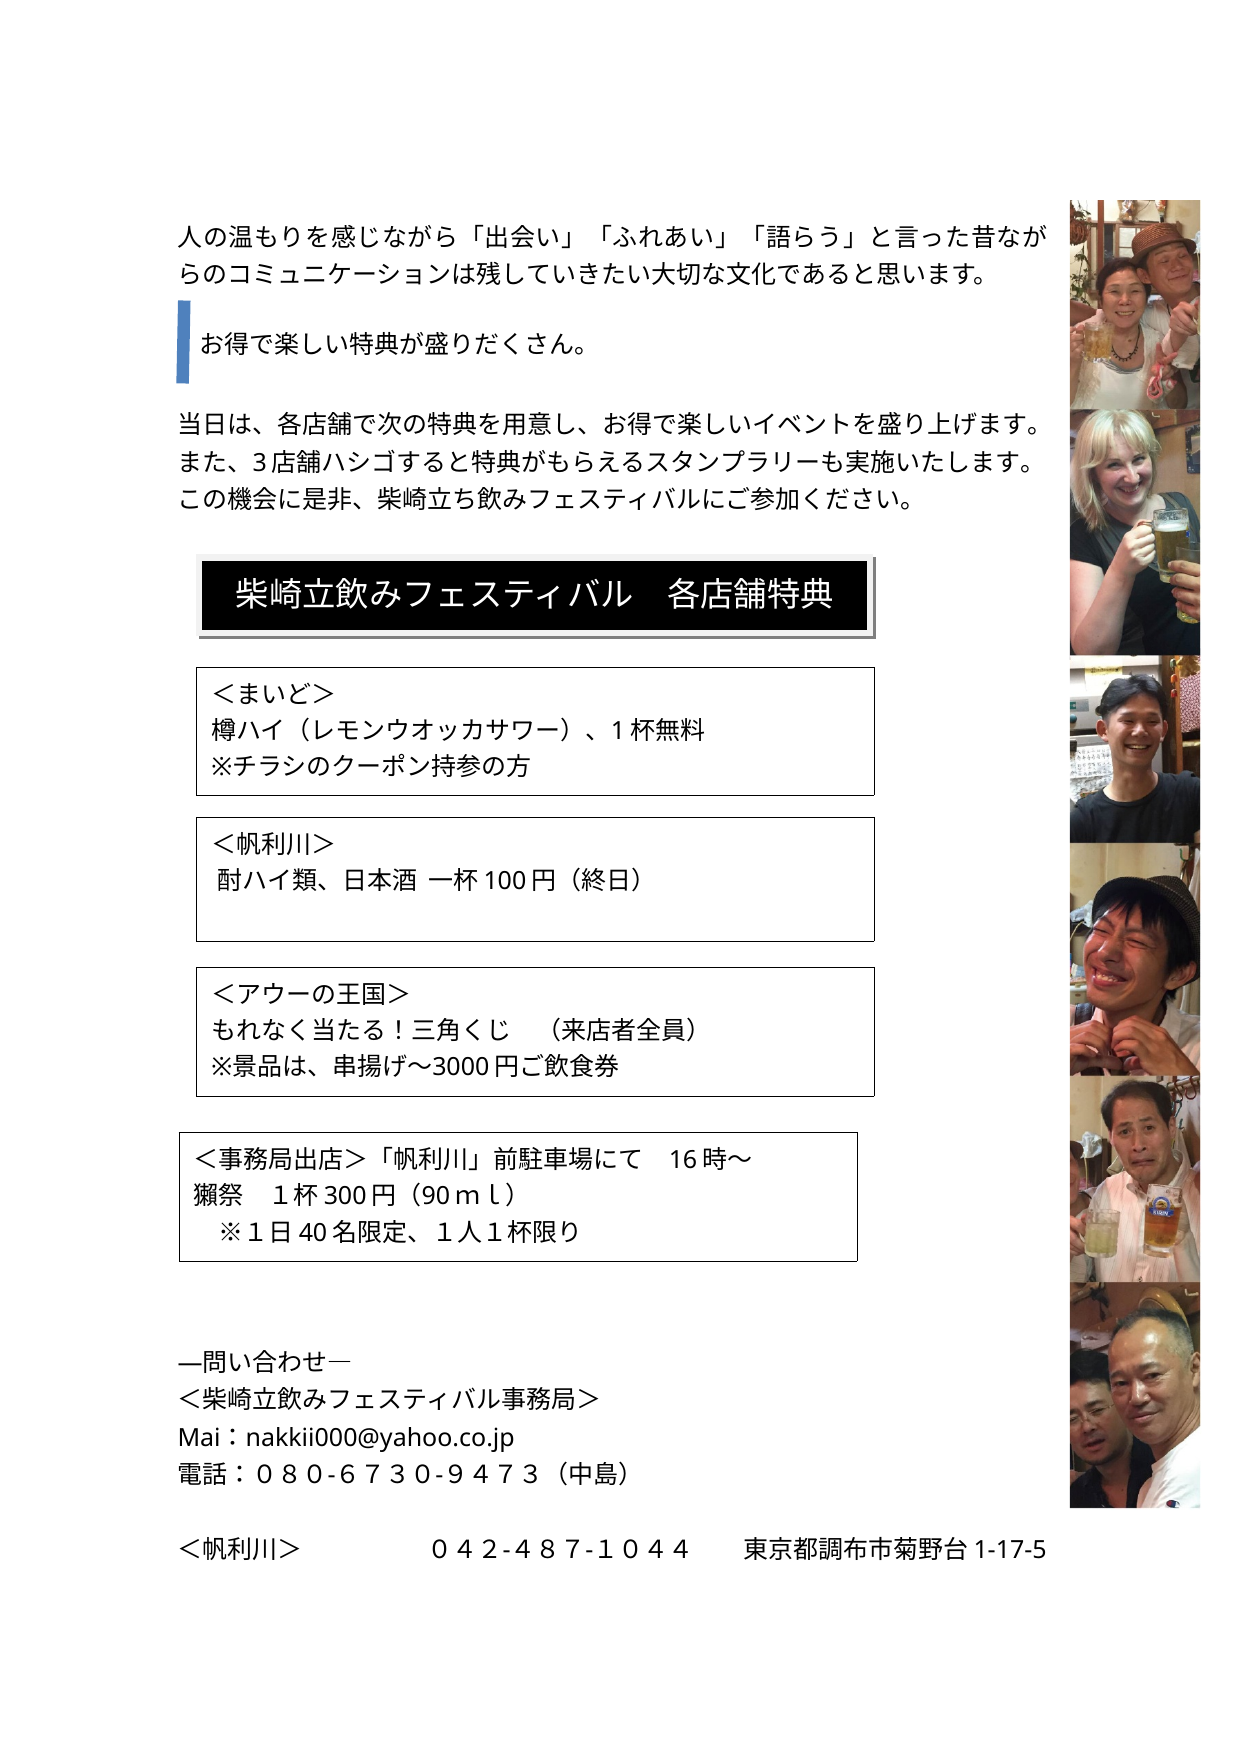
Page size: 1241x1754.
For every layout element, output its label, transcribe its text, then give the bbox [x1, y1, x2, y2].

text また、3店舗ハシゴすると特典がもらえるスタンプラリーも実施いたします。 [177, 442, 1063, 479]
text ＜帆利川＞ ０４２-４８７-１０４４ 東京都調布市菊野台1-17-5 [177, 1529, 1063, 1567]
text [177, 217, 1063, 292]
text 電話：０８０-６７３０-９４７３（中島） [177, 1454, 1063, 1492]
text この機会に是非、柴崎立ち飲みフェスティバルにご参加ください。 [177, 479, 1063, 517]
picture [1069, 200, 1202, 1512]
text ＜柴崎立飲みフェスティバル事務局＞ [177, 1379, 1063, 1417]
text ―問い合わせ― [177, 1342, 1063, 1379]
text Mai：nakkii000@yahoo.co.jp [177, 1417, 1063, 1454]
text 当日は、各店舗で次の特典を用意し、お得で楽しいイベントを盛り上げます。 [177, 404, 1063, 442]
